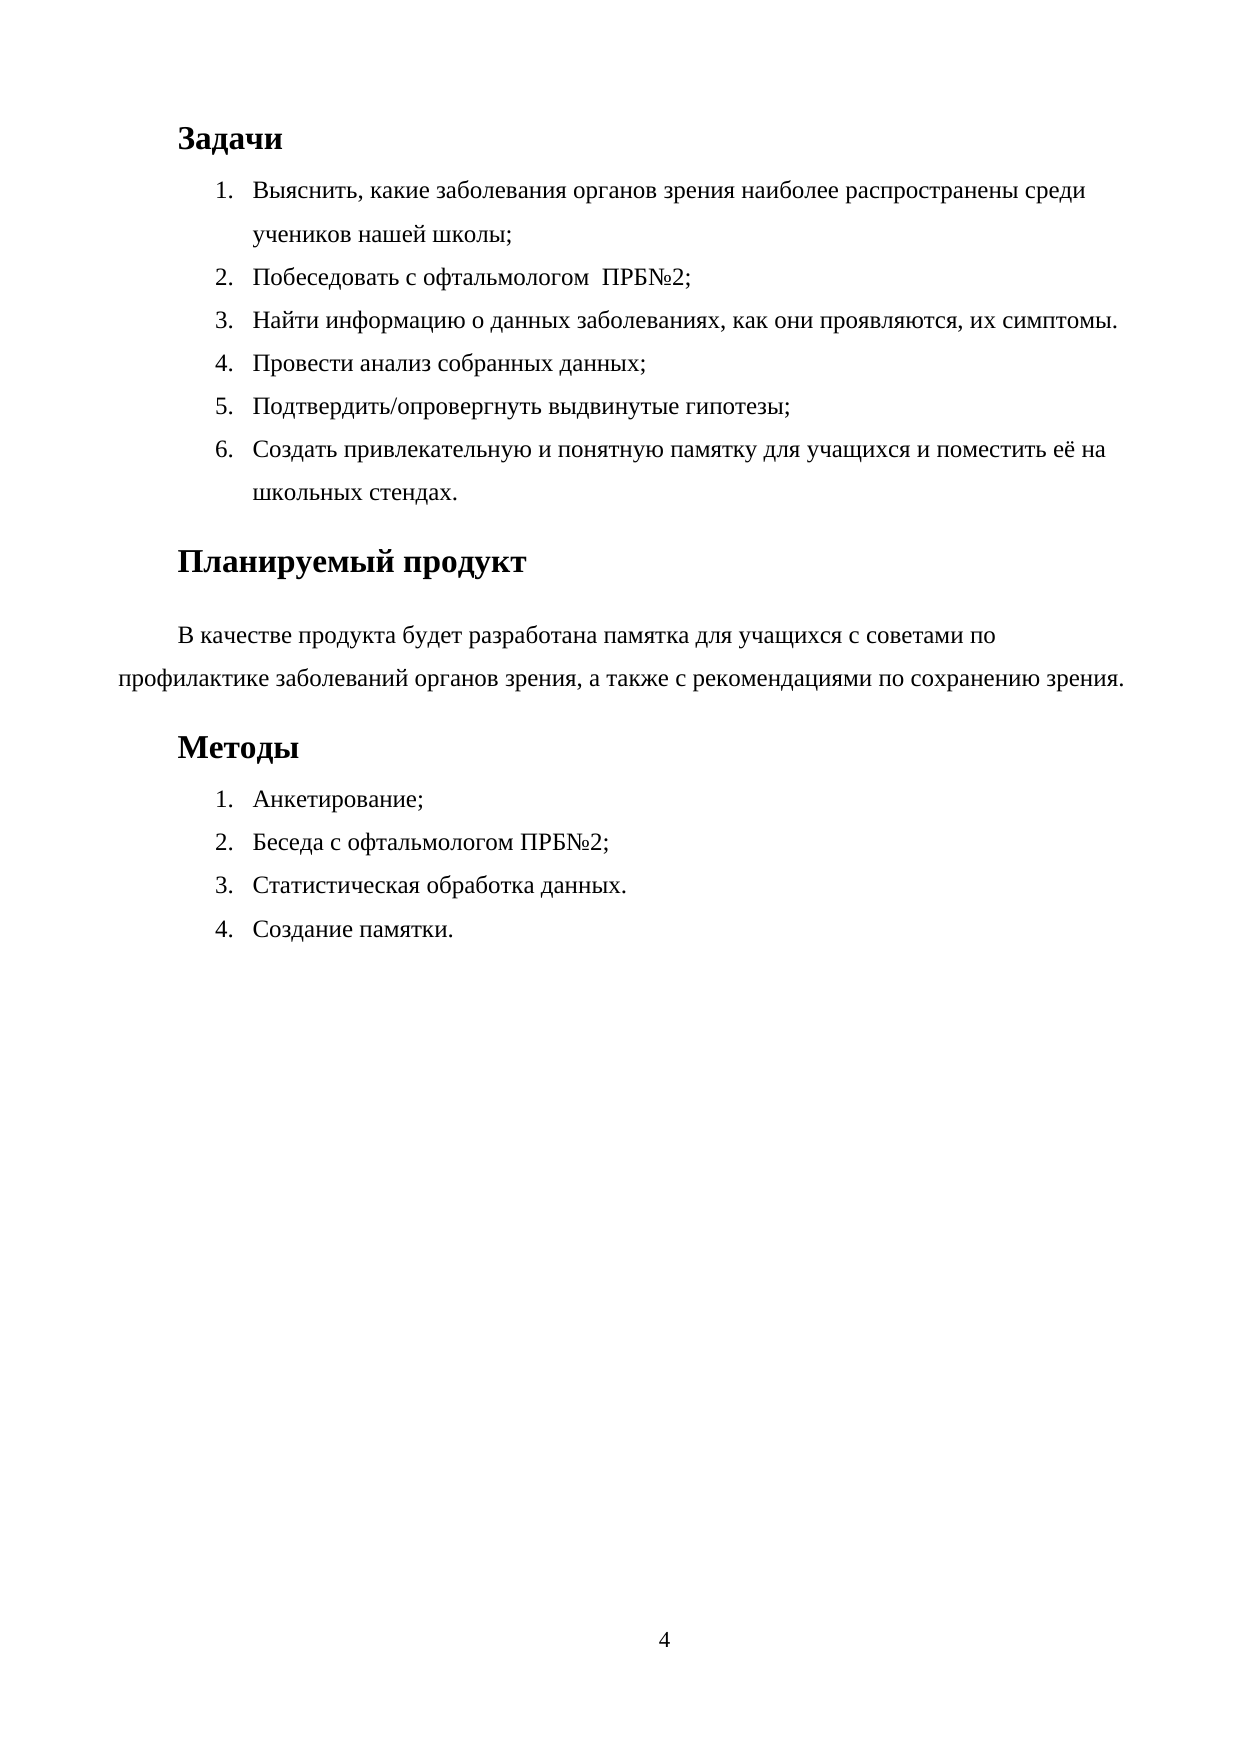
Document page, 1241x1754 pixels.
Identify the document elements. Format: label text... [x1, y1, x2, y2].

list Задачи [177, 118, 1152, 156]
list Статистическая обработка данных. [215, 871, 1152, 899]
list Найти информацию о данных заболеваниях, как они проявляются, их симптомы. [215, 305, 1152, 334]
list Анкетирование; [215, 784, 1152, 813]
list Создать привлекательную и понятную памятку для учащихся и поместить её на школьных стендах. [215, 434, 1152, 506]
list Беседа с офтальмологом ПРБ№2; [215, 827, 1152, 856]
list Подтвердить/опровергнуть выдвинутые гипотезы; [215, 391, 1152, 420]
list Провести анализ собранных данных; [215, 348, 1152, 377]
list Создание памятки. [215, 914, 1152, 942]
text В качестве продукта будет разработана памятка для учащихся с советами по профилактике заболеваний органов зрения, а также с рекомендациями по сохранению зрения. [118, 620, 1152, 692]
list Выяснить, какие заболевания органов зрения наиболее распространены среди учеников нашей школы; [215, 176, 1152, 247]
list Планируемый продукт [177, 541, 1152, 580]
list Методы [177, 727, 1152, 765]
list Побеседовать с офтальмологом ПРБ№2; [215, 262, 1152, 291]
